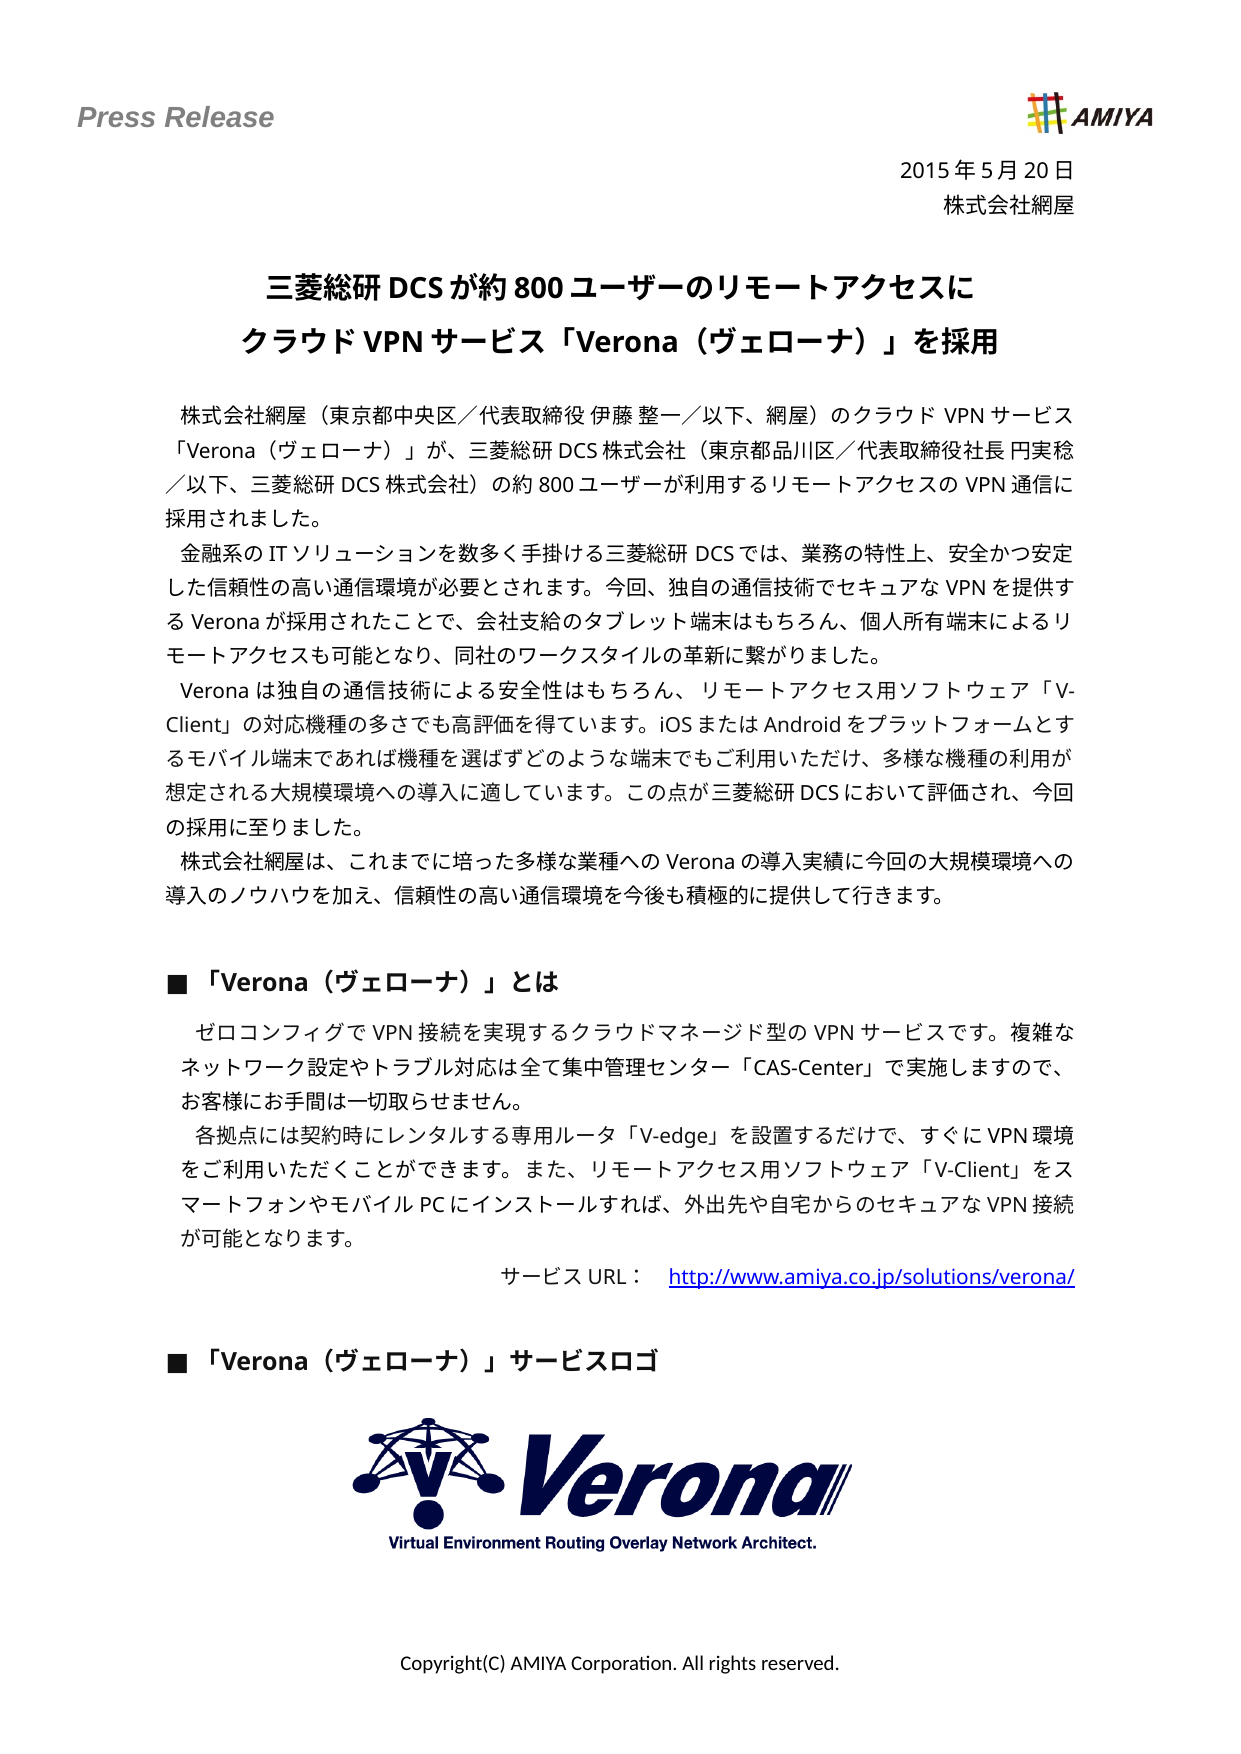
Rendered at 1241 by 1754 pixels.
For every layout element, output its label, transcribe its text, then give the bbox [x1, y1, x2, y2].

picture [352, 1418, 853, 1552]
text クラウドVPNサービス「Verona（ヴェローナ）」を採用 [165, 309, 1075, 363]
text 株式会社網屋（東京都中央区／代表取締役 伊藤 整一／以下、網屋）のクラウドVPNサービス「Verona（ヴェローナ）」が、三菱総研DCS株式会社（東京都品川区／代表取締役社長 円実稔／以下、三菱総研DCS株式会社）の約800ユーザーが利用するリモートアクセスのVPN通信に採用されました。 [165, 398, 1075, 535]
text ■ 「Verona（ヴェローナ）」サービスロゴ [165, 1325, 1075, 1394]
text ■ 「Verona（ヴェローナ）」とは [165, 946, 1075, 1014]
text 株式会社網屋 [165, 187, 1075, 221]
text 各拠点には契約時にレンタルする専用ルータ「V-edge」を設置するだけで、すぐにVPN環境をご利用いただくことができます。また、リモートアクセス用ソフトウェア「V-Client」をスマートフォンやモバイルPCにインストールすれば、外出先や自宅からのセキュアなVPN接続が可能となります。 [180, 1117, 1075, 1254]
text 2015年5月20日 [165, 152, 1075, 187]
picture [1001, 72, 1178, 152]
text 金融系のITソリューションを数多く手掛ける三菱総研DCSでは、業務の特性上、安全かつ安定した信頼性の高い通信環境が必要とされます。今回、独自の通信技術でセキュアなVPNを提供するVeronaが採用されたことで、会社支給のタブレット端末はもちろん、個人所有端末によるリモートアクセスも可能となり、同社のワークスタイルの革新に繋がりました。 [165, 535, 1075, 672]
text ゼロコンフィグでVPN接続を実現するクラウドマネージド型のVPNサービスです。複雑なネットワーク設定やトラブル対応は全て集中管理センター「CAS-Center」で実施しますので、お客様にお手間は一切取らせません。 [180, 1014, 1075, 1117]
text 三菱総研DCSが約800ユーザーのリモートアクセスに [165, 255, 1075, 309]
text サービスURL： http://www.amiya.co.jp/solutions/verona/ [165, 1254, 1075, 1292]
text 株式会社網屋は、これまでに培った多様な業種へのVeronaの導入実績に今回の大規模環境への導入のノウハウを加え、信頼性の高い通信環境を今後も積極的に提供して行きます。 [165, 843, 1075, 912]
text Veronaは独自の通信技術による安全性はもちろん、リモートアクセス用ソフトウェア「V-Client」の対応機種の多さでも高評価を得ています。iOSまたはAndroidをプラットフォームとするモバイル端末であれば機種を選ばずどのような端末でもご利用いただけ、多様な機種の利用が想定される大規模環境への導入に適しています。この点が三菱総研DCSにおいて評価され、今回の採用に至りました。 [165, 672, 1075, 843]
